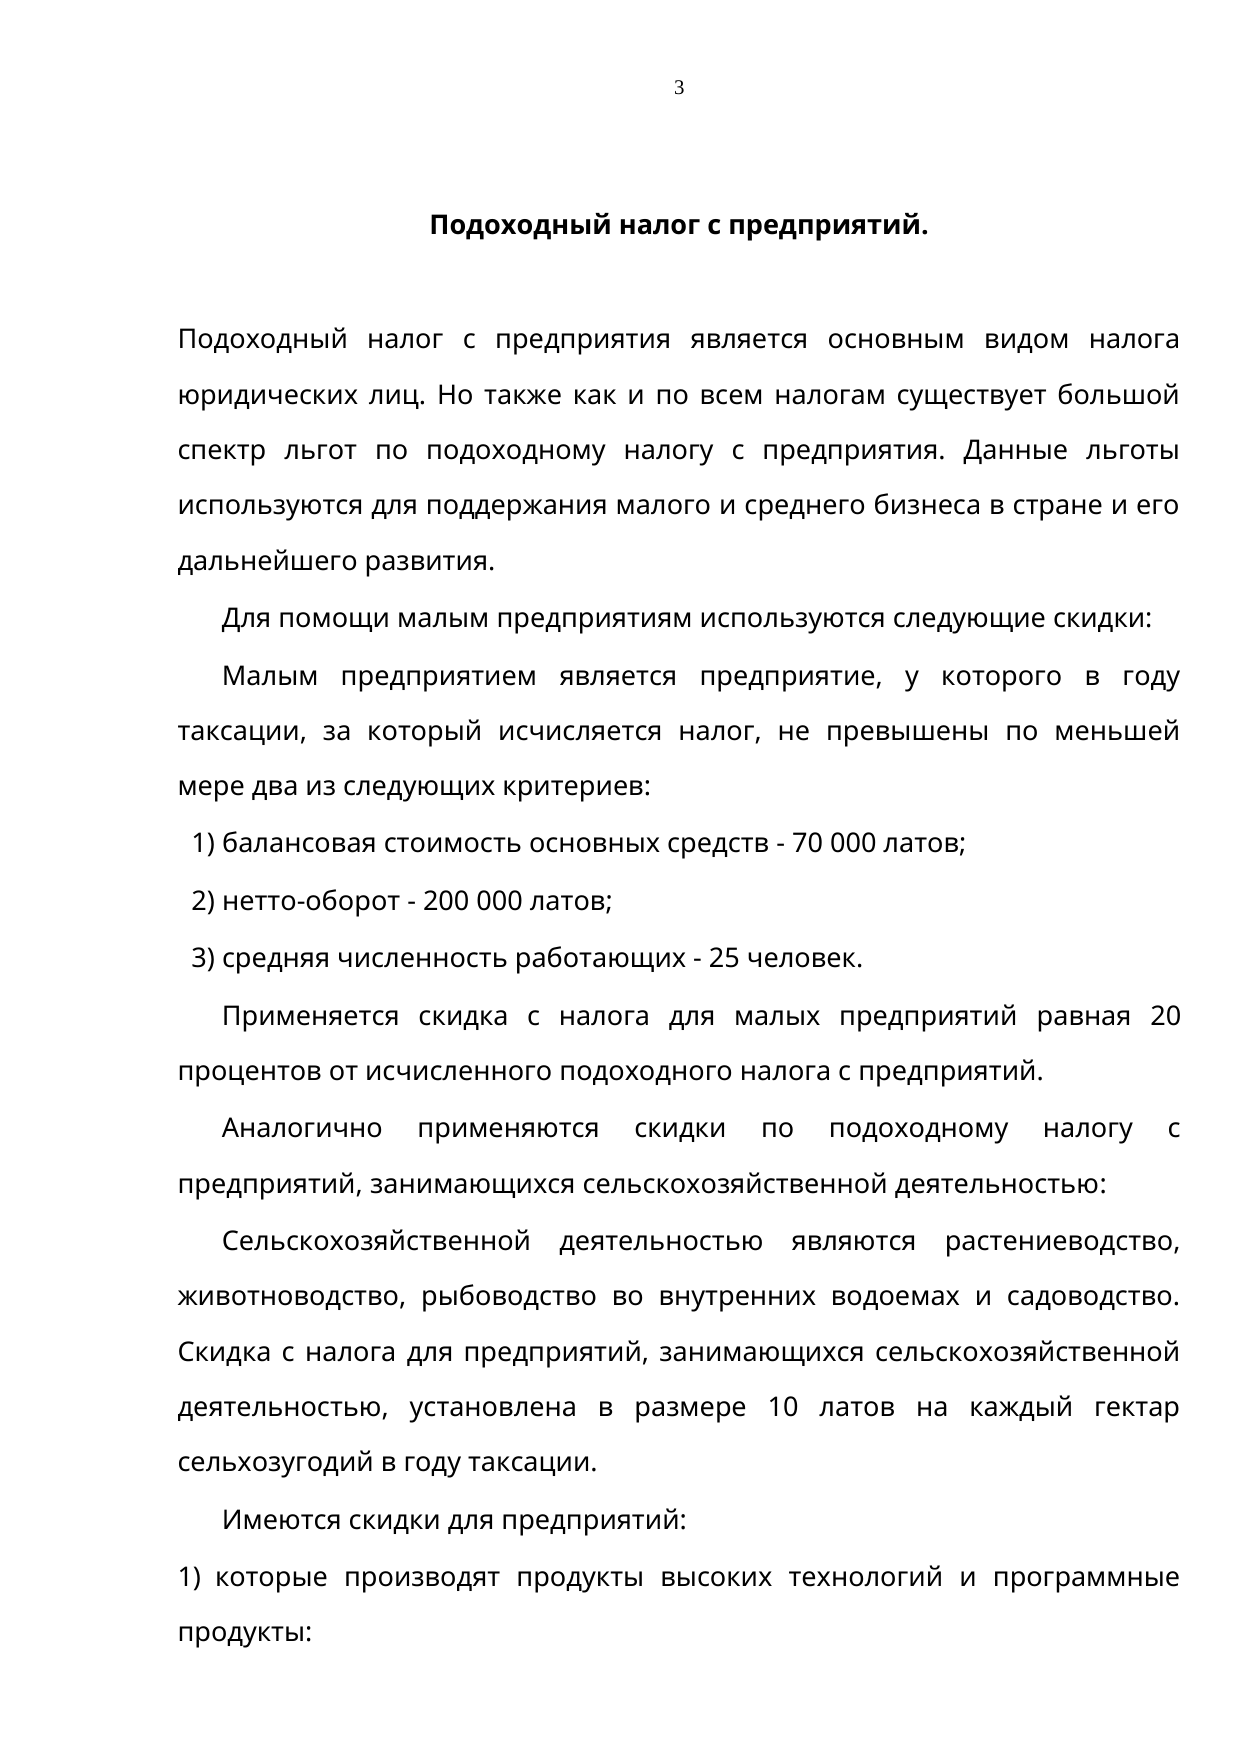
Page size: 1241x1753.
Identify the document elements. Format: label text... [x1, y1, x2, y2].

text Для помощи малым предприятиям используются следующие скидки: [177, 598, 1181, 635]
text 3) средняя численность работающих - 25 человек. [177, 939, 1181, 976]
text Имеются скидки для предприятий: [177, 1500, 1181, 1537]
text Малым предприятием является предприятие, у которого в году таксации, за который исчисляется налог, не превышены по меньшей мере два из следующих критериев: [177, 656, 1181, 803]
text Применяется скидка с налога для малых предприятий равная 20 процентов от исчисленного подоходного налога с предприятий. [177, 996, 1181, 1088]
list которые производят продукты высоких технологий и программные продукты: [177, 1558, 1181, 1650]
text Сельскохозяйственной деятельностью являются растениеводство, животноводство, рыбоводство во внутренних водоемах и садоводство. Скидка с налога для предприятий, занимающихся сельскохозяйственной деятельностью, установлена в размере 10 латов на каждый гектар сельхозугодий в году таксации. [177, 1222, 1181, 1480]
text Подоходный налог с предприятия является основным видом налога юридических лиц. Но также как и по всем налогам существует большой спектр льгот по подоходному налогу с предприятия. Данные льготы используются для поддержания малого и среднего бизнеса в стране и его дальнейшего развития. [177, 320, 1181, 578]
text 1) балансовая стоимость основных средств - 70 000 латов; [177, 824, 1181, 861]
text Подоходный налог с предприятий. [177, 205, 1181, 242]
text 2) нетто-оборот - 200 000 латов; [177, 881, 1181, 918]
text Аналогично применяются скидки по подоходному налогу с предприятий, занимающихся сельскохозяйственной деятельностью: [177, 1109, 1181, 1201]
